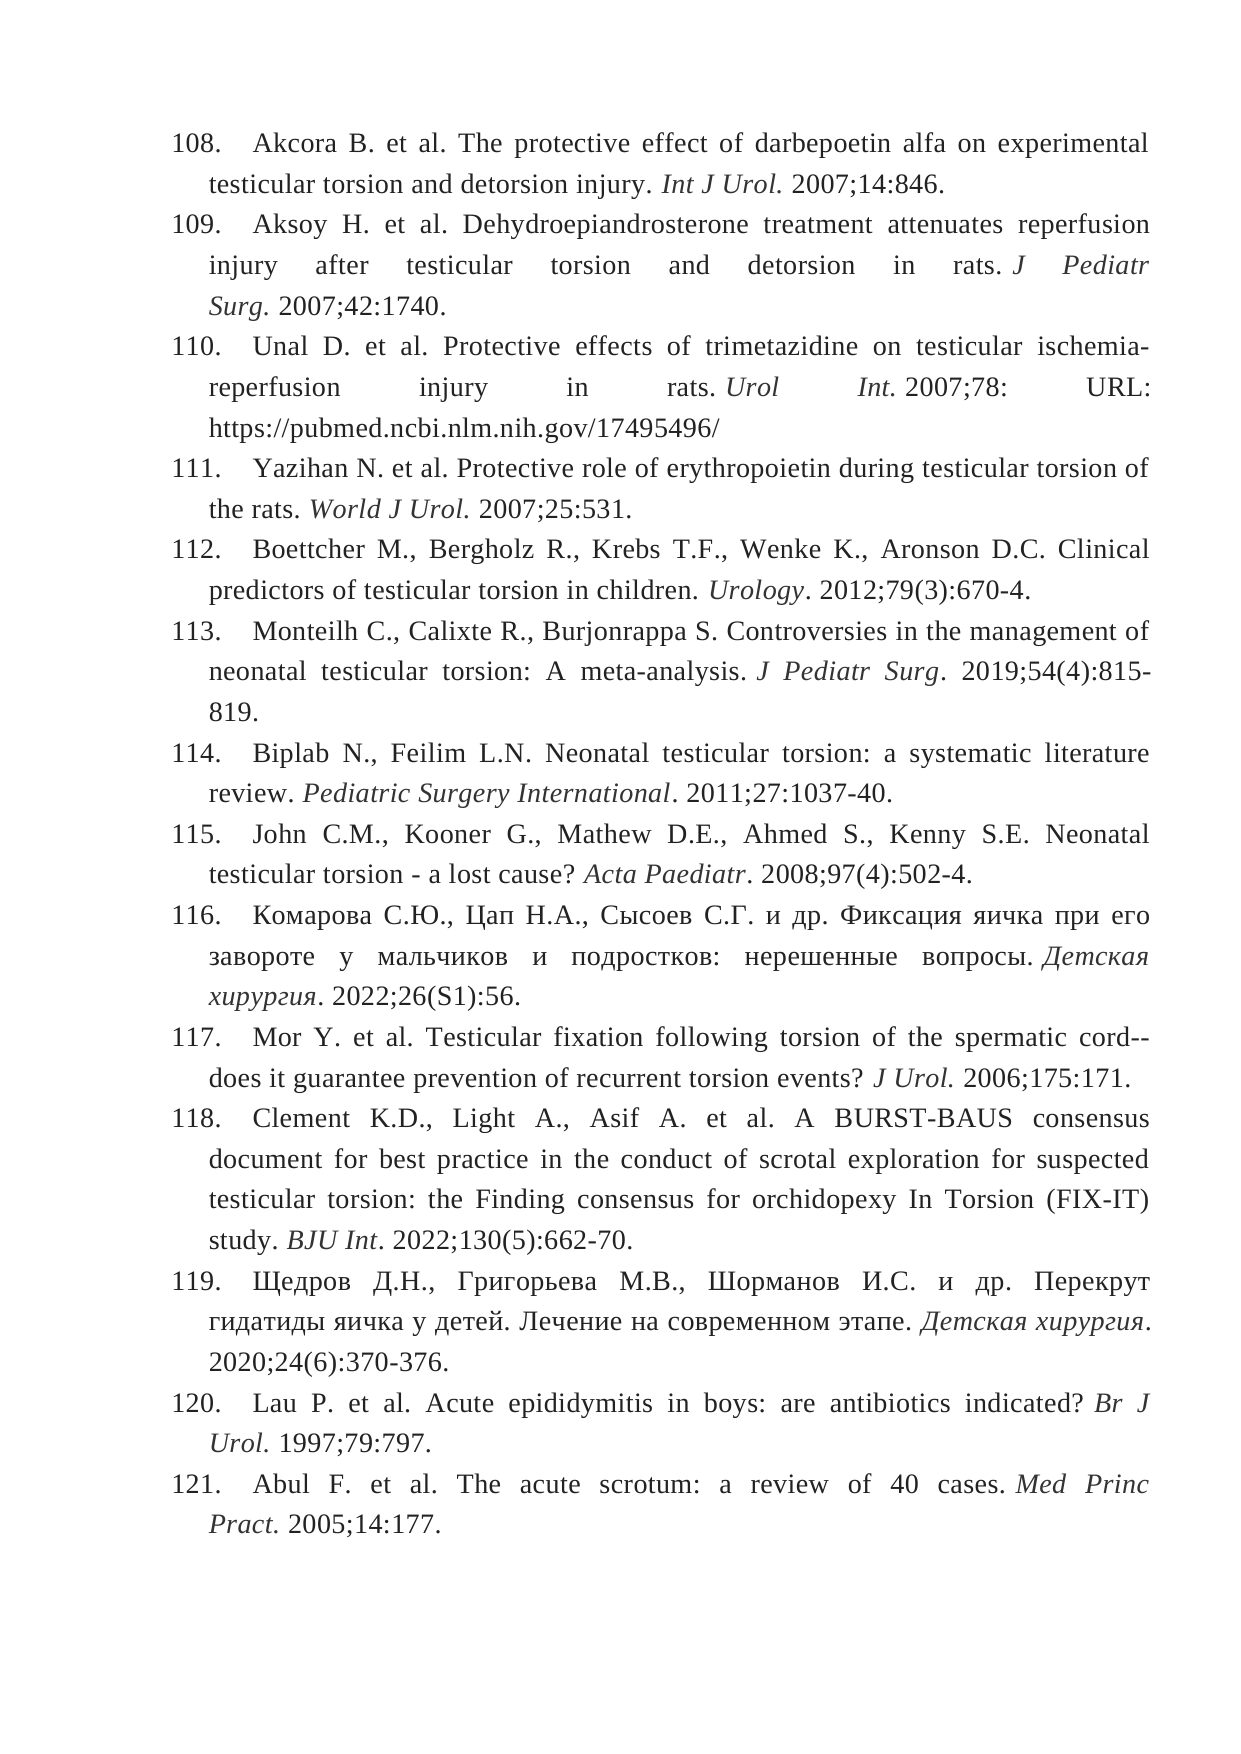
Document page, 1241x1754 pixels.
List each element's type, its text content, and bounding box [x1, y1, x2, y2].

list Abul F. et al. The acute scrotum: a review of 40 cases. Med Princ Pract. 2005;14:177. [171, 1459, 1152, 1540]
list Lau P. et al. Acute epididymitis in boys: are antibiotics indicated? Br J Urol. 1997;79:797. [171, 1377, 1152, 1459]
list Akcora B. et al. The protective effect of darbepoetin alfa on experimental testicular torsion and detorsion injury. Int J Urol. 2007;14:846. [171, 118, 1152, 199]
list Yazihan N. et al. Protective role of erythropoietin during testicular torsion of the rats. World J Urol. 2007;25:531. [171, 443, 1152, 524]
list Комарова C.Ю., Цап Н.А., Сысоев С.Г. и др. Фиксация яичка при его завороте у мальчиков и подростков: нерешенные вопросы. Детская хирургия. 2022;26(S1):56. [171, 890, 1152, 1012]
list Monteilh C., Calixte R., Burjonrappa S. Controversies in the management of neonatal testicular torsion: A meta-analysis. J Pediatr Surg. 2019;54(4):815-819. [171, 606, 1152, 727]
list Щедров Д.Н., Григорьева М.В., Шорманов И.С. и др. Перекрут гидатиды яичка у детей. Лечение на современном этапе. Детская хирургия. 2020;24(6):370-376. [171, 1256, 1152, 1377]
list Clement K.D., Light A., Asif A. et al. A BURST-BAUS consensus document for best practice in the conduct of scrotal exploration for suspected testicular torsion: the Finding consensus for orchidopexy In Torsion (FIX-IT) study. BJU Int. 2022;130(5):662-70. [171, 1093, 1152, 1256]
list Unal D. et al. Protective effects of trimetazidine on testicular ischemia-reperfusion injury in rats. Urol Int. 2007;78: URL: https://pubmed.ncbi.nlm.nih.gov/17495496/ [171, 321, 1152, 443]
list Mor Y. et al. Testicular fixation following torsion of the spermatic cord--does it guarantee prevention of recurrent torsion events? J Urol. 2006;175:171. [171, 1012, 1152, 1093]
list Aksoy H. et al. Dehydroepiandrosterone treatment attenuates reperfusion injury after testicular torsion and detorsion in rats. J Pediatr Surg. 2007;42:1740. [171, 199, 1152, 321]
list Boettcher M., Bergholz R., Krebs T.F., Wenke K., Aronson D.C. Clinical predictors of testicular torsion in children. Urology. 2012;79(3):670-4. [171, 524, 1152, 606]
list Biplab N., Feilim L.N. Neonatal testicular torsion: a systematic literature review. Pediatric Surgery International. 2011;27:1037-40. [171, 727, 1152, 809]
list John C.M., Kooner G., Mathew D.E., Ahmed S., Kenny S.E. Neonatal testicular torsion - a lost cause? Acta Paediatr. 2008;97(4):502-4. [171, 809, 1152, 890]
